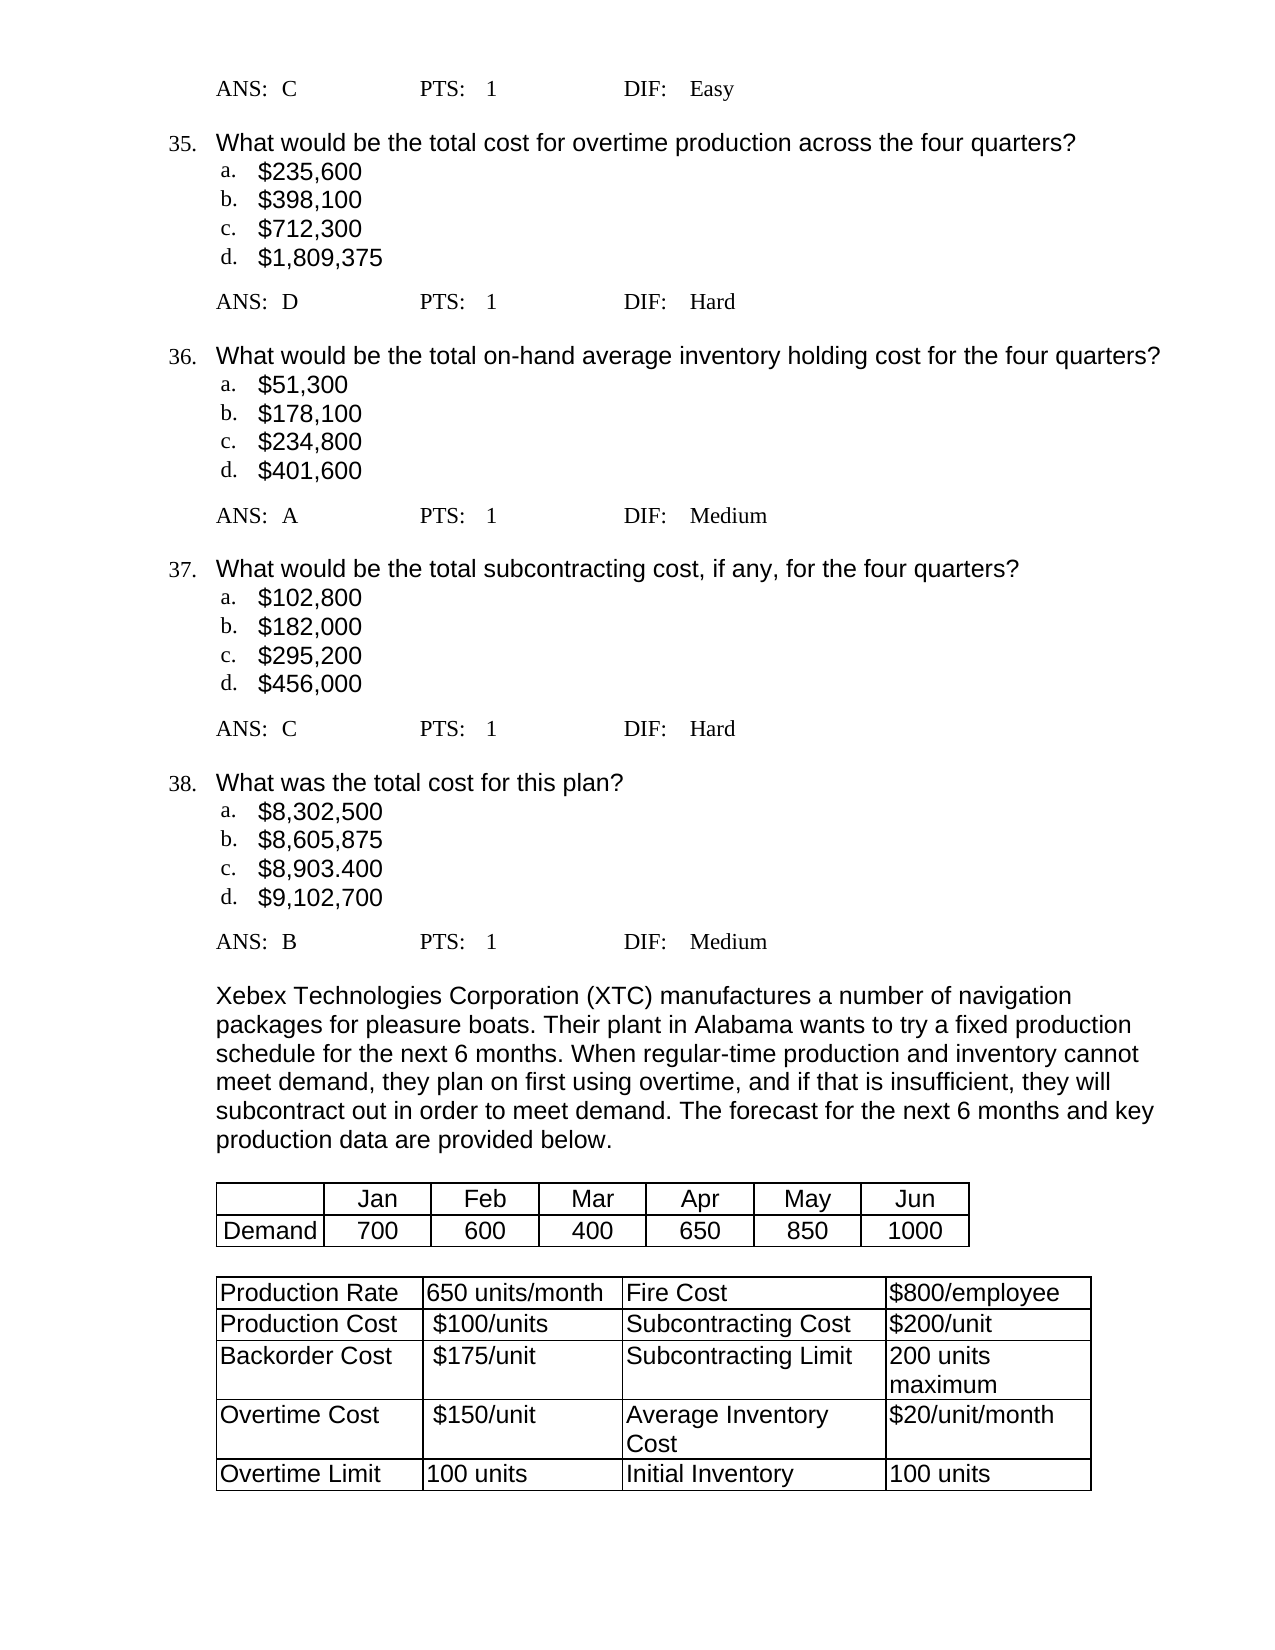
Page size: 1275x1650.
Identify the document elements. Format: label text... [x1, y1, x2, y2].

text ANS: D PTS: 1 DIF: Hard [216, 288, 1162, 315]
table_header Mar [540, 1184, 645, 1214]
text Xebex Technologies Corporation (XTC) manufactures a number of navigation packages for pleasure boats. Their plant in Alabama wants to try a fixed production schedule for the next 6 months. When regular-time production and inventory cannot meet demand, they plan on first using overtime, and if that is insufficient, they will subcontract out in order to meet demand. The forecast for the next 6 months and key production data are provided below. [216, 981, 1162, 1153]
table_cell $8,605,875 [253, 825, 1097, 854]
table_cell b. [216, 399, 253, 427]
table_header a. [216, 370, 253, 398]
table_cell 700 [325, 1216, 430, 1246]
text 35. What would be the total cost for overtime production across the four quarters? [150, 128, 1162, 156]
table_cell 100 units [887, 1460, 1090, 1489]
table_header a. [216, 583, 253, 612]
table_cell $100/units [424, 1310, 622, 1340]
table_header Jun [862, 1184, 968, 1214]
table_cell b. [216, 825, 253, 854]
table_cell $456,000 [253, 669, 1097, 698]
table_cell c. [216, 854, 253, 883]
table_header Feb [432, 1184, 538, 1214]
table_header a. [216, 156, 253, 185]
table_header Apr [647, 1184, 753, 1214]
table_header Production Rate [217, 1278, 422, 1308]
table_cell Subcontracting Limit [623, 1341, 885, 1399]
table_cell $1,809,375 [253, 243, 1097, 271]
table_cell Average Inventory Cost [623, 1400, 885, 1458]
table_cell $9,102,700 [253, 883, 1097, 911]
table_cell $178,100 [253, 399, 1097, 427]
table_cell Backorder Cost [217, 1341, 422, 1399]
table_cell Overtime Cost [217, 1400, 422, 1458]
table_cell Demand [217, 1216, 323, 1246]
table_cell Production Cost [217, 1310, 422, 1340]
table_cell 600 [432, 1216, 538, 1246]
table_cell $8,903.400 [253, 854, 1097, 883]
table_cell $20/unit/month [887, 1400, 1090, 1458]
table_cell c. [216, 427, 253, 456]
text 37. What would be the total subcontracting cost, if any, for the four quarters? [150, 554, 1162, 583]
text ANS: C PTS: 1 DIF: Hard [216, 715, 1162, 741]
table_cell 1000 [862, 1216, 968, 1246]
table_cell $295,200 [253, 641, 1097, 669]
text ANS: C PTS: 1 DIF: Easy [216, 75, 1162, 101]
table_cell $150/unit [424, 1400, 622, 1458]
table_cell $200/unit [887, 1310, 1090, 1340]
table_cell Overtime Limit [217, 1460, 422, 1489]
table_cell c. [216, 214, 253, 243]
table_cell $182,000 [253, 612, 1097, 641]
text 36. What would be the total on-hand average inventory holding cost for the four quarters? [150, 341, 1162, 370]
table_cell Initial Inventory [623, 1460, 885, 1489]
table_cell 100 units [424, 1460, 622, 1489]
table_cell $234,800 [253, 427, 1097, 456]
table_cell $175/unit [424, 1341, 622, 1399]
table_cell Subcontracting Cost [623, 1310, 885, 1340]
table_header a. [216, 796, 253, 825]
table_header $102,800 [253, 583, 1097, 612]
table_header Fire Cost [623, 1278, 885, 1308]
table_header $51,300 [253, 370, 1097, 398]
table_cell $712,300 [253, 214, 1097, 243]
table_header $800/employee [887, 1278, 1090, 1308]
table_cell 850 [755, 1216, 860, 1246]
table_cell d. [216, 883, 253, 911]
text ANS: B PTS: 1 DIF: Medium [216, 928, 1162, 955]
table_header Jan [325, 1184, 430, 1214]
table_header $235,600 [253, 156, 1097, 185]
table_cell b. [216, 612, 253, 641]
table_cell $398,100 [253, 185, 1097, 214]
table_cell d. [216, 243, 253, 271]
table_header [217, 1184, 323, 1214]
table_cell d. [216, 456, 253, 485]
table_header May [755, 1184, 860, 1214]
table_header $8,302,500 [253, 796, 1097, 825]
table_cell 400 [540, 1216, 645, 1246]
table_cell c. [216, 641, 253, 669]
text 38. What was the total cost for this plan? [150, 768, 1162, 796]
table_header 650 units/month [424, 1278, 622, 1308]
table_cell $401,600 [253, 456, 1097, 485]
table_cell b. [216, 185, 253, 214]
table_cell 200 units maximum [887, 1341, 1090, 1399]
table_cell d. [216, 669, 253, 698]
table_cell 650 [647, 1216, 753, 1246]
text ANS: A PTS: 1 DIF: Medium [216, 502, 1162, 528]
